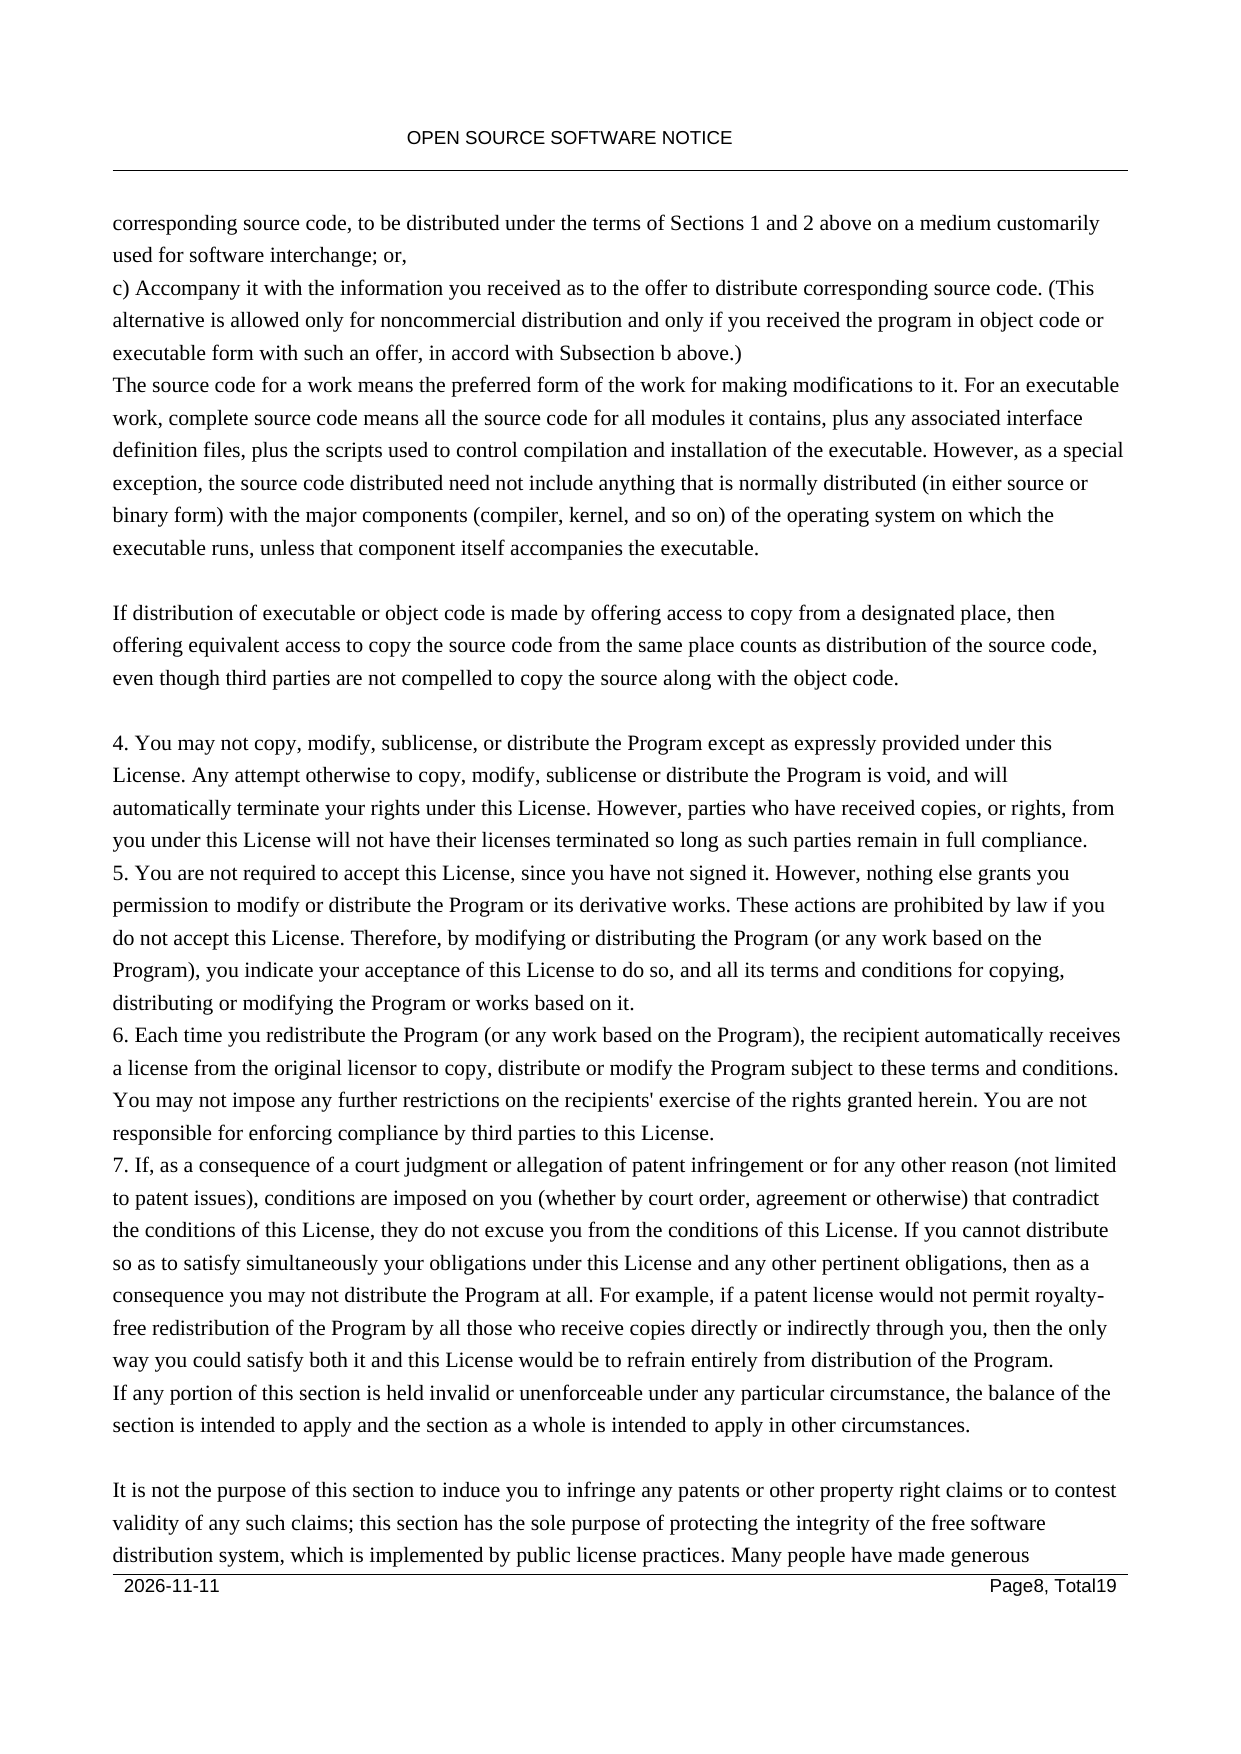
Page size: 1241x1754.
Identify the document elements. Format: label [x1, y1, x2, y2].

text [112, 206, 1128, 1571]
